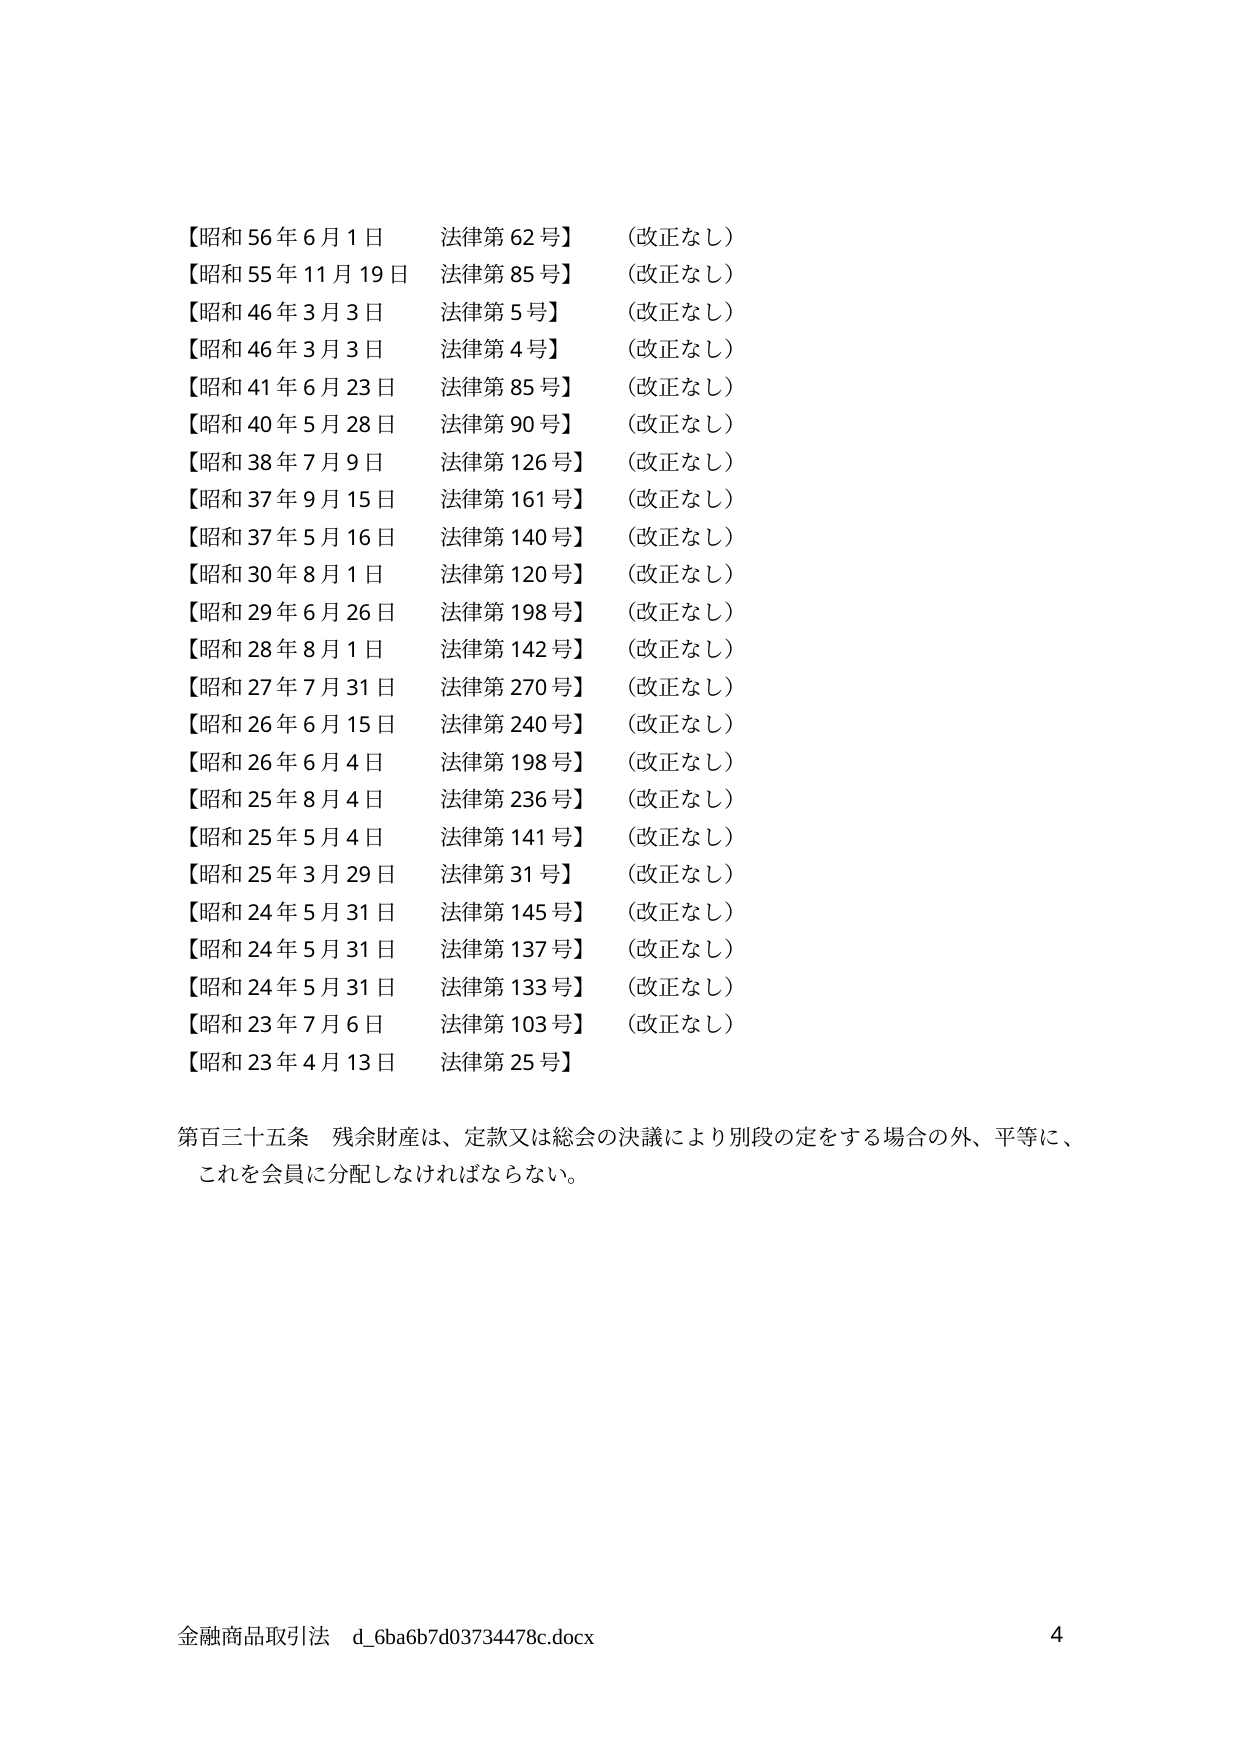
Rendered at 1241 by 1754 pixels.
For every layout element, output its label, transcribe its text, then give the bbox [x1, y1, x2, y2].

text 【昭和26年6月4日 法律第198号】 （改正なし） [177, 742, 1063, 779]
text 【昭和37年5月16日 法律第140号】 （改正なし） [177, 517, 1063, 554]
text 【昭和41年6月23日 法律第85号】 （改正なし） [177, 367, 1063, 404]
text 【昭和56年6月1日 法律第62号】 （改正なし） [177, 217, 1063, 254]
text 【昭和55年11月19日 法律第85号】 （改正なし） [177, 254, 1063, 292]
text 【昭和30年8月1日 法律第120号】 （改正なし） [177, 554, 1063, 592]
text 【昭和40年5月28日 法律第90号】 （改正なし） [177, 404, 1063, 442]
text 【昭和27年7月31日 法律第270号】 （改正なし） [177, 667, 1063, 704]
text 【昭和24年5月31日 法律第133号】 （改正なし） [177, 967, 1063, 1004]
text 【昭和37年9月15日 法律第161号】 （改正なし） [177, 479, 1063, 517]
text 【昭和25年8月4日 法律第236号】 （改正なし） [177, 779, 1063, 817]
text 【昭和24年5月31日 法律第137号】 （改正なし） [177, 929, 1063, 967]
text 【昭和25年3月29日 法律第31号】 （改正なし） [177, 854, 1063, 892]
text 【昭和29年6月26日 法律第198号】 （改正なし） [177, 592, 1063, 629]
text 【昭和24年5月31日 法律第145号】 （改正なし） [177, 892, 1063, 929]
text 【昭和23年4月13日 法律第25号】 [177, 1042, 1063, 1079]
text 【昭和23年7月6日 法律第103号】 （改正なし） [177, 1004, 1063, 1042]
text 第百三十五条 残余財産は、定款又は総会の決議により別段の定をする場合の外、平等に、これを会員に分配しなければならない。 [177, 1117, 1063, 1192]
text 【昭和28年8月1日 法律第142号】 （改正なし） [177, 629, 1063, 667]
text 【昭和26年6月15日 法律第240号】 （改正なし） [177, 704, 1063, 742]
text 【昭和46年3月3日 法律第5号】 （改正なし） [177, 292, 1063, 329]
text 【昭和38年7月9日 法律第126号】 （改正なし） [177, 442, 1063, 479]
text 【昭和46年3月3日 法律第4号】 （改正なし） [177, 329, 1063, 367]
text 【昭和25年5月4日 法律第141号】 （改正なし） [177, 817, 1063, 854]
